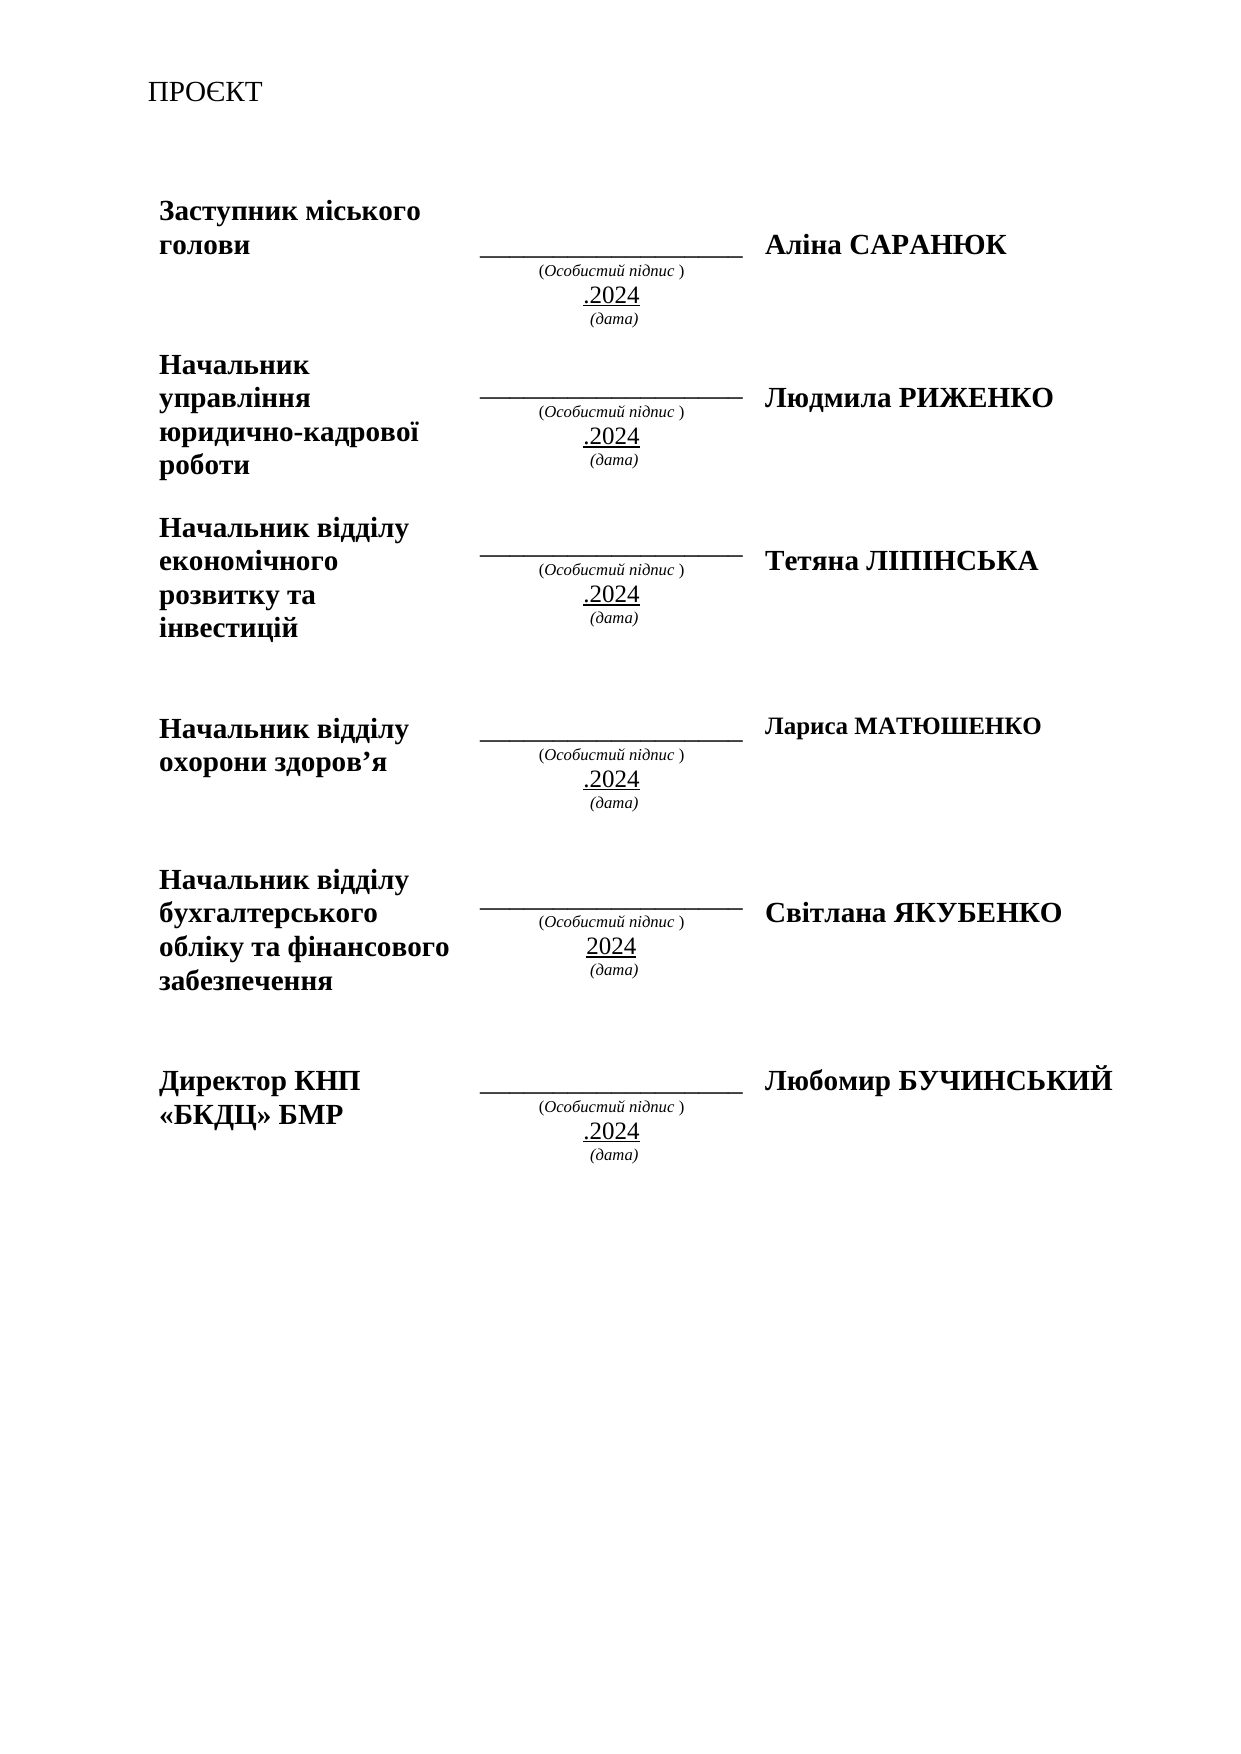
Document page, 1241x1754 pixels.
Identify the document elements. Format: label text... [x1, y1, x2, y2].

table_cell Лариса МАТЮШЕНКО [754, 678, 1148, 831]
table_header __________________ (Особистий підпис ) .2024 (дата) [469, 194, 754, 347]
table_header Світлана ЯКУБЕНКО [754, 862, 1148, 1030]
table_cell Начальник управління юридично-кадрової роботи [148, 347, 469, 510]
table_cell Директор КНП «БКДЦ» БМР [148, 1030, 469, 1197]
table_header __________________ (Особистий підпис ) 2024 (дата) [469, 862, 754, 1030]
table_cell Начальник відділу економічного розвитку та інвестицій [148, 510, 469, 677]
table_header Начальник відділу бухгалтерського обліку та фінансового забезпечення [148, 862, 469, 1030]
table_header Заступник міського голови [148, 194, 469, 347]
table_cell Любомир БУЧИНСЬКИЙ [754, 1030, 1148, 1197]
table_cell __________________ (Особистий підпис ) .2024 (дата) [469, 347, 754, 510]
table_cell __________________ (Особистий підпис ) .2024 (дата) [469, 1030, 754, 1197]
table_cell __________________ (Особистий підпис ) .2024 (дата) [469, 510, 754, 677]
table_cell Людмила РИЖЕНКО [754, 347, 1148, 510]
table_header Аліна САРАНЮК [754, 194, 1148, 347]
table_cell Начальник відділу охорони здоров’я [148, 678, 469, 831]
table_cell Тетяна ЛІПІНСЬКА [754, 510, 1148, 677]
table_cell __________________ (Особистий підпис ) .2024 (дата) [469, 678, 754, 831]
